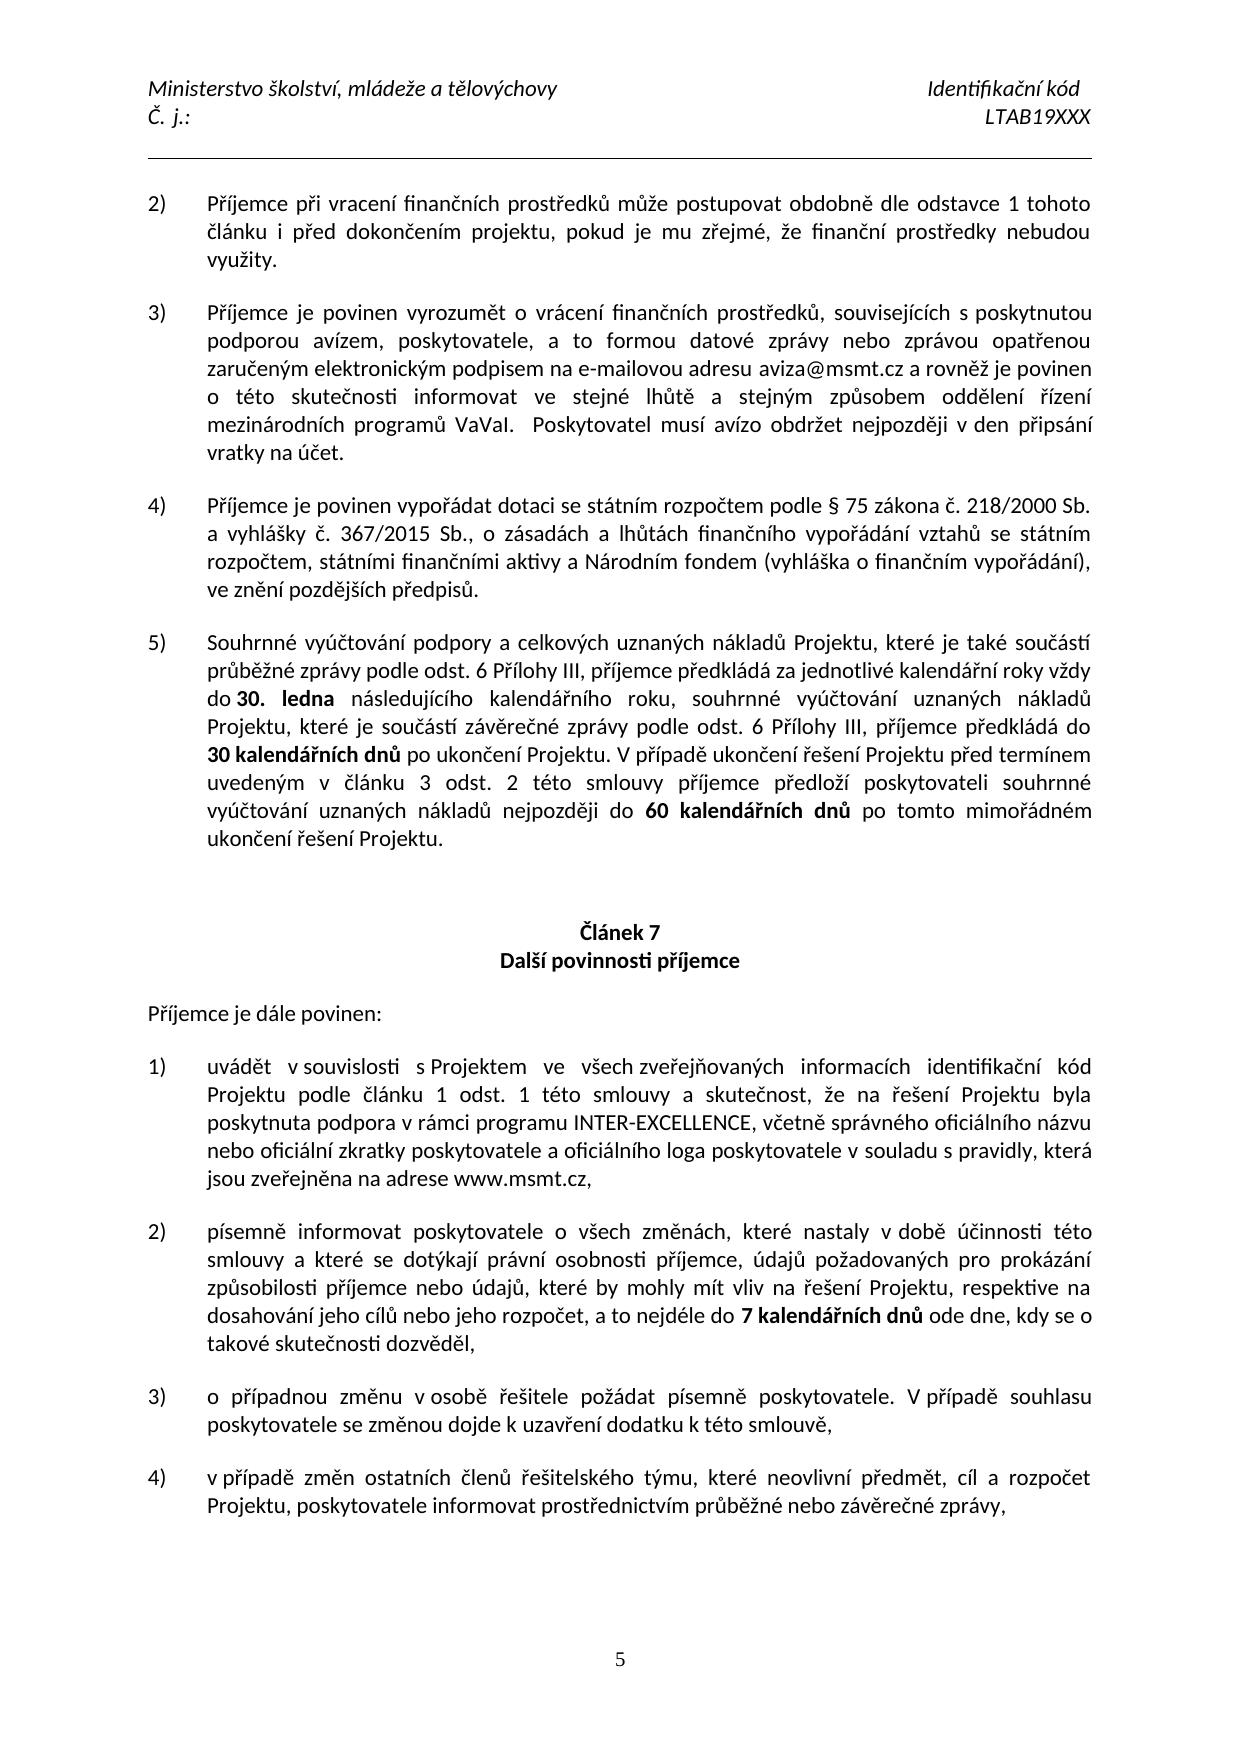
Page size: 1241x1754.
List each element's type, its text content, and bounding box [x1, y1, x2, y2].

list Příjemce při vracení finančních prostředků může postupovat obdobně dle odstavce 1 tohoto článku i před dokončením projektu, pokud je mu zřejmé, že finanční prostředky nebudou využity. [148, 189, 1092, 273]
text Článek 7 [148, 918, 1092, 946]
list Příjemce je povinen vyrozumět o vrácení finančních prostředků, souvisejících s poskytnutou podporou avízem, poskytovatele, a to formou datové zprávy nebo zprávou opatřenou zaručeným elektronickým podpisem na e-mailovou adresu aviza@msmt.cz a rovněž je povinen o této skutečnosti informovat ve stejné lhůtě a stejným způsobem oddělení řízení mezinárodních programů VaVaI. Poskytovatel musí avízo obdržet nejpozději v den připsání vratky na účet. [148, 298, 1092, 466]
list uvádět v souvislosti s Projektem ve všech zveřejňovaných informacích identifikační kód Projektu podle článku 1 odst. 1 této smlouvy a skutečnost, že na řešení Projektu byla poskytnuta podpora v rámci programu INTER-EXCELLENCE, včetně správného oficiálního názvu nebo oficiální zkratky poskytovatele a oficiálního loga poskytovatele v souladu s pravidly, která jsou zveřejněna na adrese www.msmt.cz, [148, 1052, 1092, 1192]
text Další povinnosti příjemce [148, 946, 1092, 974]
list písemně informovat poskytovatele o všech změnách, které nastaly v době účinnosti této smlouvy a které se dotýkají právní osobnosti příjemce, údajů požadovaných pro prokázání způsobilosti příjemce nebo údajů, které by mohly mít vliv na řešení Projektu, respektive na dosahování jeho cílů nebo jeho rozpočet, a to nejdéle do 7 kalendářních dnů ode dne, kdy se o takové skutečnosti dozvěděl, [148, 1217, 1092, 1357]
list v případě změn ostatních členů řešitelského týmu, které neovlivní předmět, cíl a rozpočet Projektu, poskytovatele informovat prostřednictvím průběžné nebo závěrečné zprávy, [148, 1463, 1092, 1519]
list Příjemce je povinen vypořádat dotaci se státním rozpočtem podle § 75 zákona č. 218/2000 Sb. a vyhlášky č. 367/2015 Sb., o zásadách a lhůtách finančního vypořádání vztahů se státním rozpočtem, státními finančními aktivy a Národním fondem (vyhláška o finančním vypořádání), ve znění pozdějších předpisů. [148, 491, 1092, 603]
list Souhrnné vyúčtování podpory a celkových uznaných nákladů Projektu, které je také součástí průběžné zprávy podle odst. 6 Přílohy III, příjemce předkládá za jednotlivé kalendářní roky vždy do 30. ledna následujícího kalendářního roku, souhrnné vyúčtování uznaných nákladů Projektu, které je součástí závěrečné zprávy podle odst. 6 Přílohy III, příjemce předkládá do 30 kalendářních dnů po ukončení Projektu. V případě ukončení řešení Projektu před termínem uvedeným v článku 3 odst. 2 této smlouvy příjemce předloží poskytovateli souhrnné vyúčtování uznaných nákladů nejpozději do 60 kalendářních dnů po tomto mimořádném ukončení řešení Projektu. [148, 628, 1092, 852]
list o případnou změnu v osobě řešitele požádat písemně poskytovatele. V případě souhlasu poskytovatele se změnou dojde k uzavření dodatku k této smlouvě, [148, 1382, 1092, 1438]
text Příjemce je dále povinen: [148, 999, 1092, 1027]
